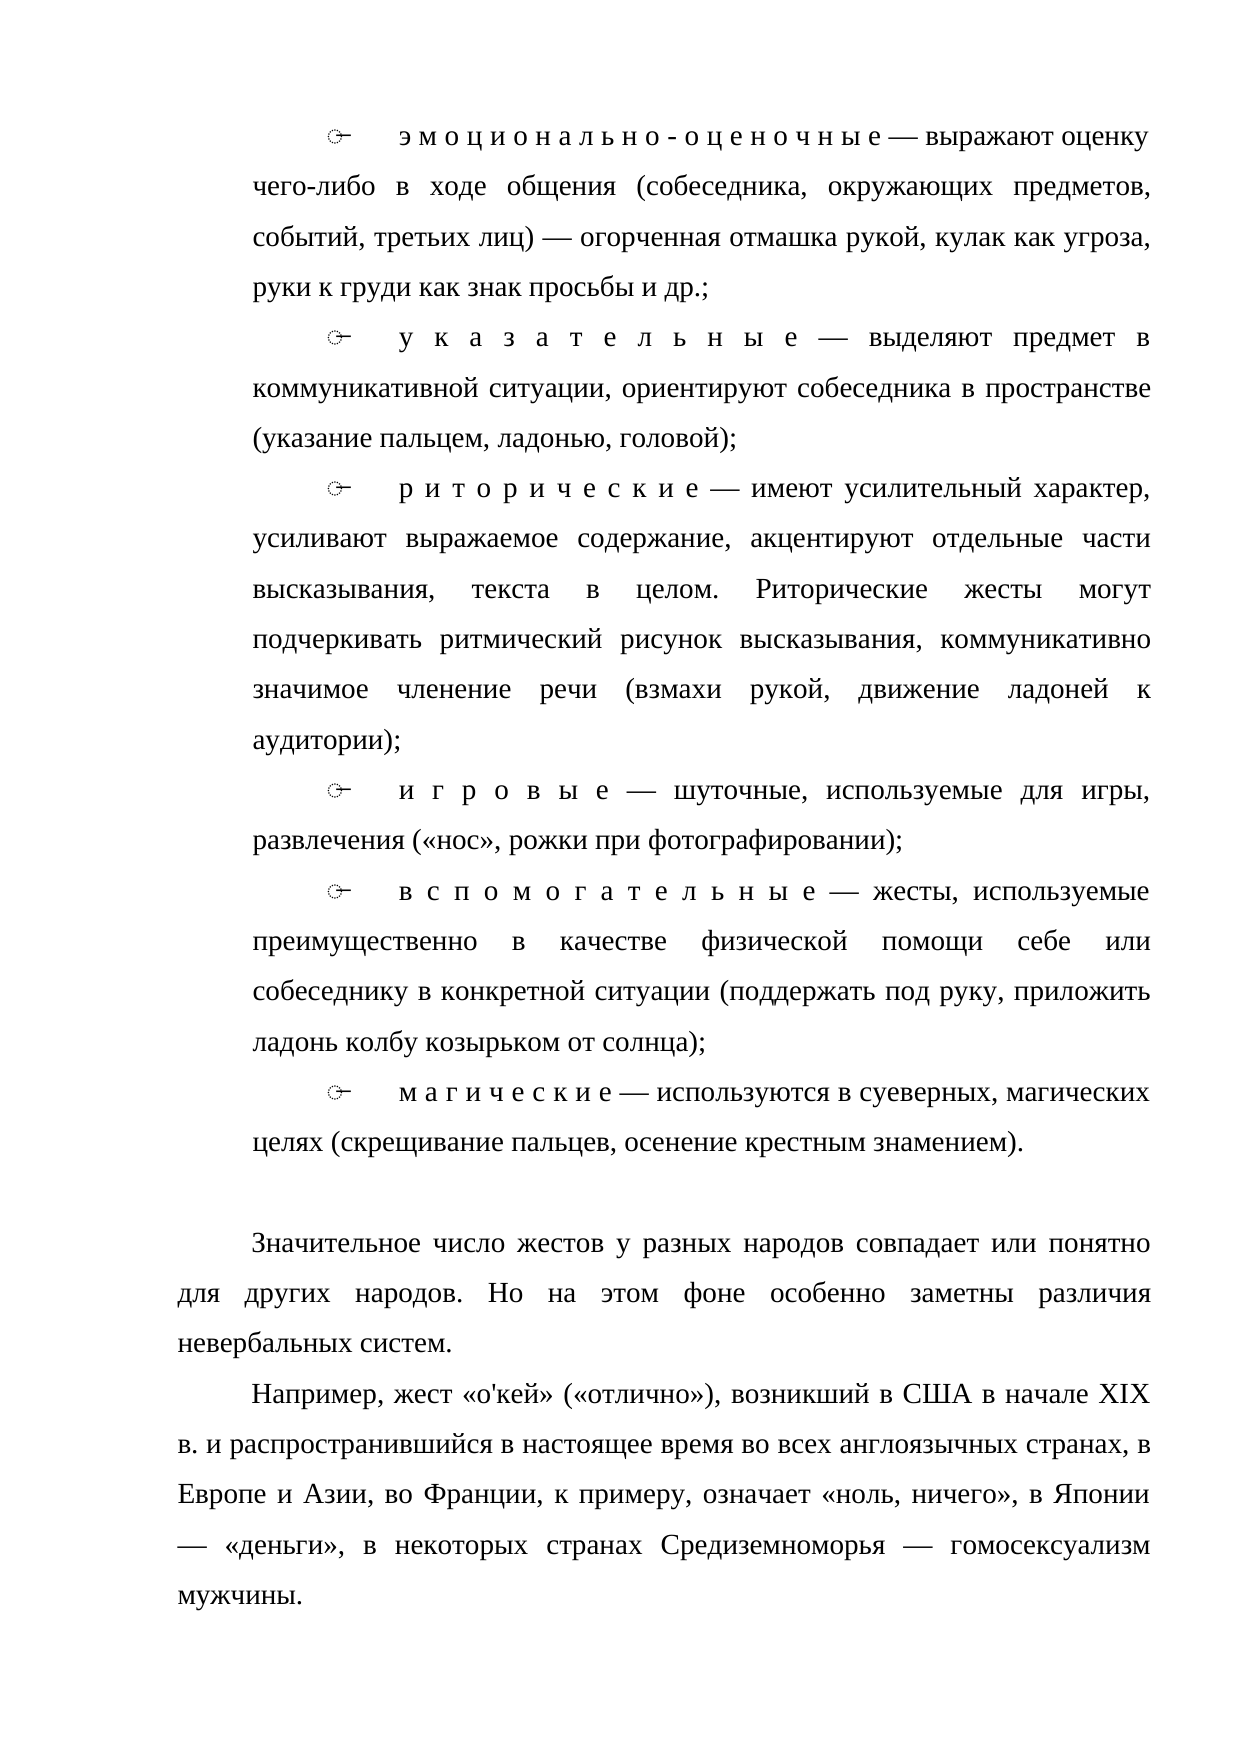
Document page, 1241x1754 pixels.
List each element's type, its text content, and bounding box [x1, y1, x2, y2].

list у к а з а т е л ь н ы е — выделяют предмет в коммуникативной ситуации, ориентируют собеседника в пространстве (указание пальцем, ладонью, головой); [252, 319, 1152, 453]
text Например, жест «о'кей» («отлично»), возникший в США в начале XIX в. и распространившийся в настоящее время во всех англоязычных странах, в Европе и Азии, во Франции, к примеру, означает «ноль, ничего», в Японии — «деньги», в некоторых странах Средиземноморья — гомосексуализм мужчины. [177, 1376, 1152, 1611]
list м а г и ч е с к и е — используются в суеверных, магических целях (скрещивание пальцев, осенение крестным знамением). [252, 1074, 1152, 1158]
list э м о ц и о н а л ь н о - о ц е н о ч н ы е — выражают оценку чего-либо в ходе общения (собеседника, окружающих предметов, событий, третьих лиц) — огорченная отмашка рукой, кулак как угроза, руки к груди как знак просьбы и др.; [252, 118, 1152, 303]
list р и т о р и ч е с к и е — имеют усилительный характер, усиливают выражаемое содержание, акцентируют отдельные части высказывания, текста в целом. Риторические жесты могут подчеркивать ритмический рисунок высказывания, коммуникативно значимое членение речи (взмахи рукой, движение ладоней к аудитории); [252, 470, 1152, 755]
text Значительное число жестов у разных народов совпадает или понятно для других народов. Но на этом фоне особенно заметны различия невербальных систем. [177, 1225, 1152, 1359]
list и г р о в ы е — шуточные, используемые для игры, развлечения («нос», рожки при фотографировании); [252, 772, 1152, 856]
list в с п о м о г а т е л ь н ы е — жесты, используемые преимущественно в качестве физической помощи себе или собеседнику в конкретной ситуации (поддержать под руку, приложить ладонь колбу козырьком от солнца); [252, 873, 1152, 1057]
